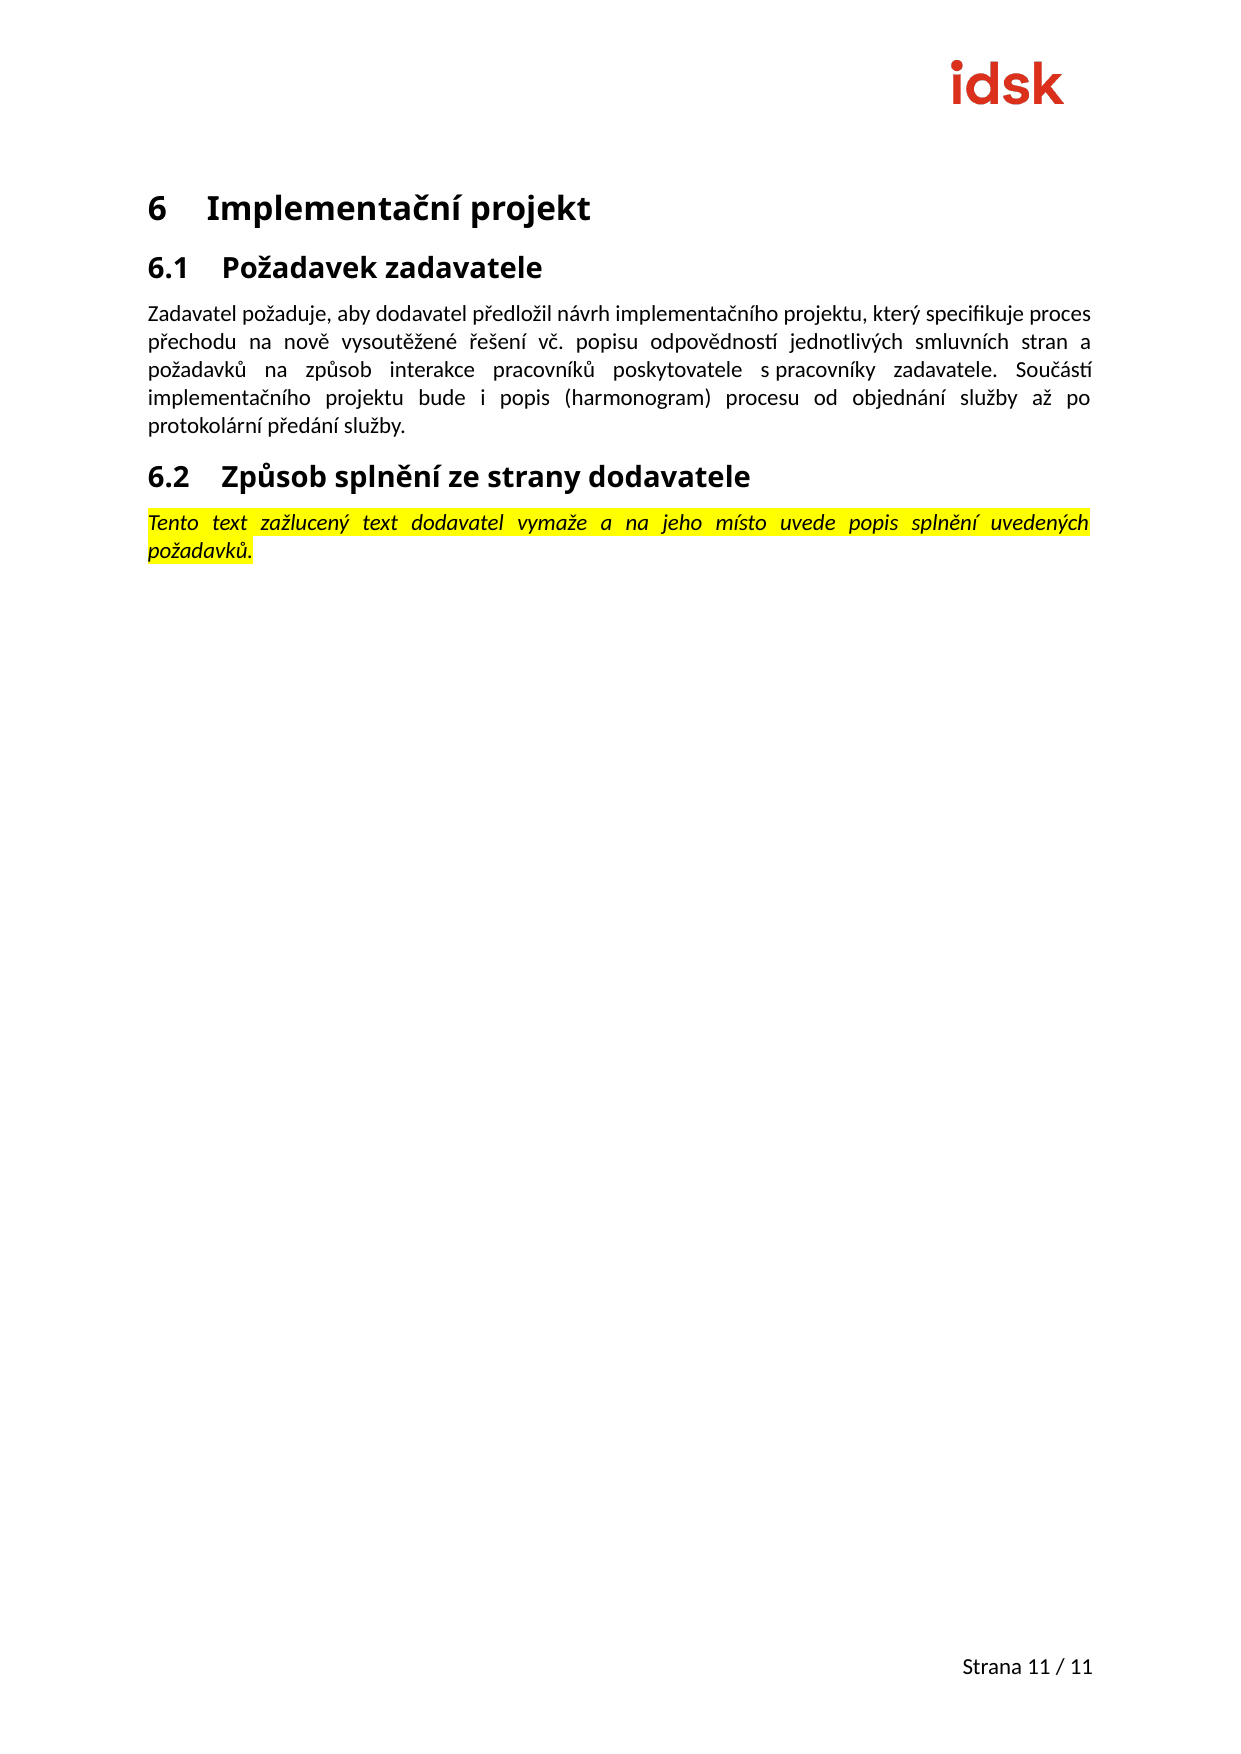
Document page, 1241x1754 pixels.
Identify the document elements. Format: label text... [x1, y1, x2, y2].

subtitle Implementační projekt [148, 185, 1093, 231]
subtitle Požadavek zadavatele [148, 247, 1093, 287]
text Tento text zažlucený text dodavatel vymaže a na jeho místo uvede popis splnění uvedených požadavků. [253, 508, 1093, 564]
picture [922, 35, 1093, 147]
subtitle Způsob splnění ze strany dodavatele [148, 456, 1093, 496]
text Zadavatel požaduje, aby dodavatel předložil návrh implementačního projektu, který specifikuje proces přechodu na nově vysoutěžené řešení vč. popisu odpovědností jednotlivých smluvních stran a požadavků na způsob interakce pracovníků poskytovatele s pracovníky zadavatele. Součástí implementačního projektu bude i popis (harmonogram) procesu od objednání služby až po protokolární předání služby. [148, 299, 1093, 439]
